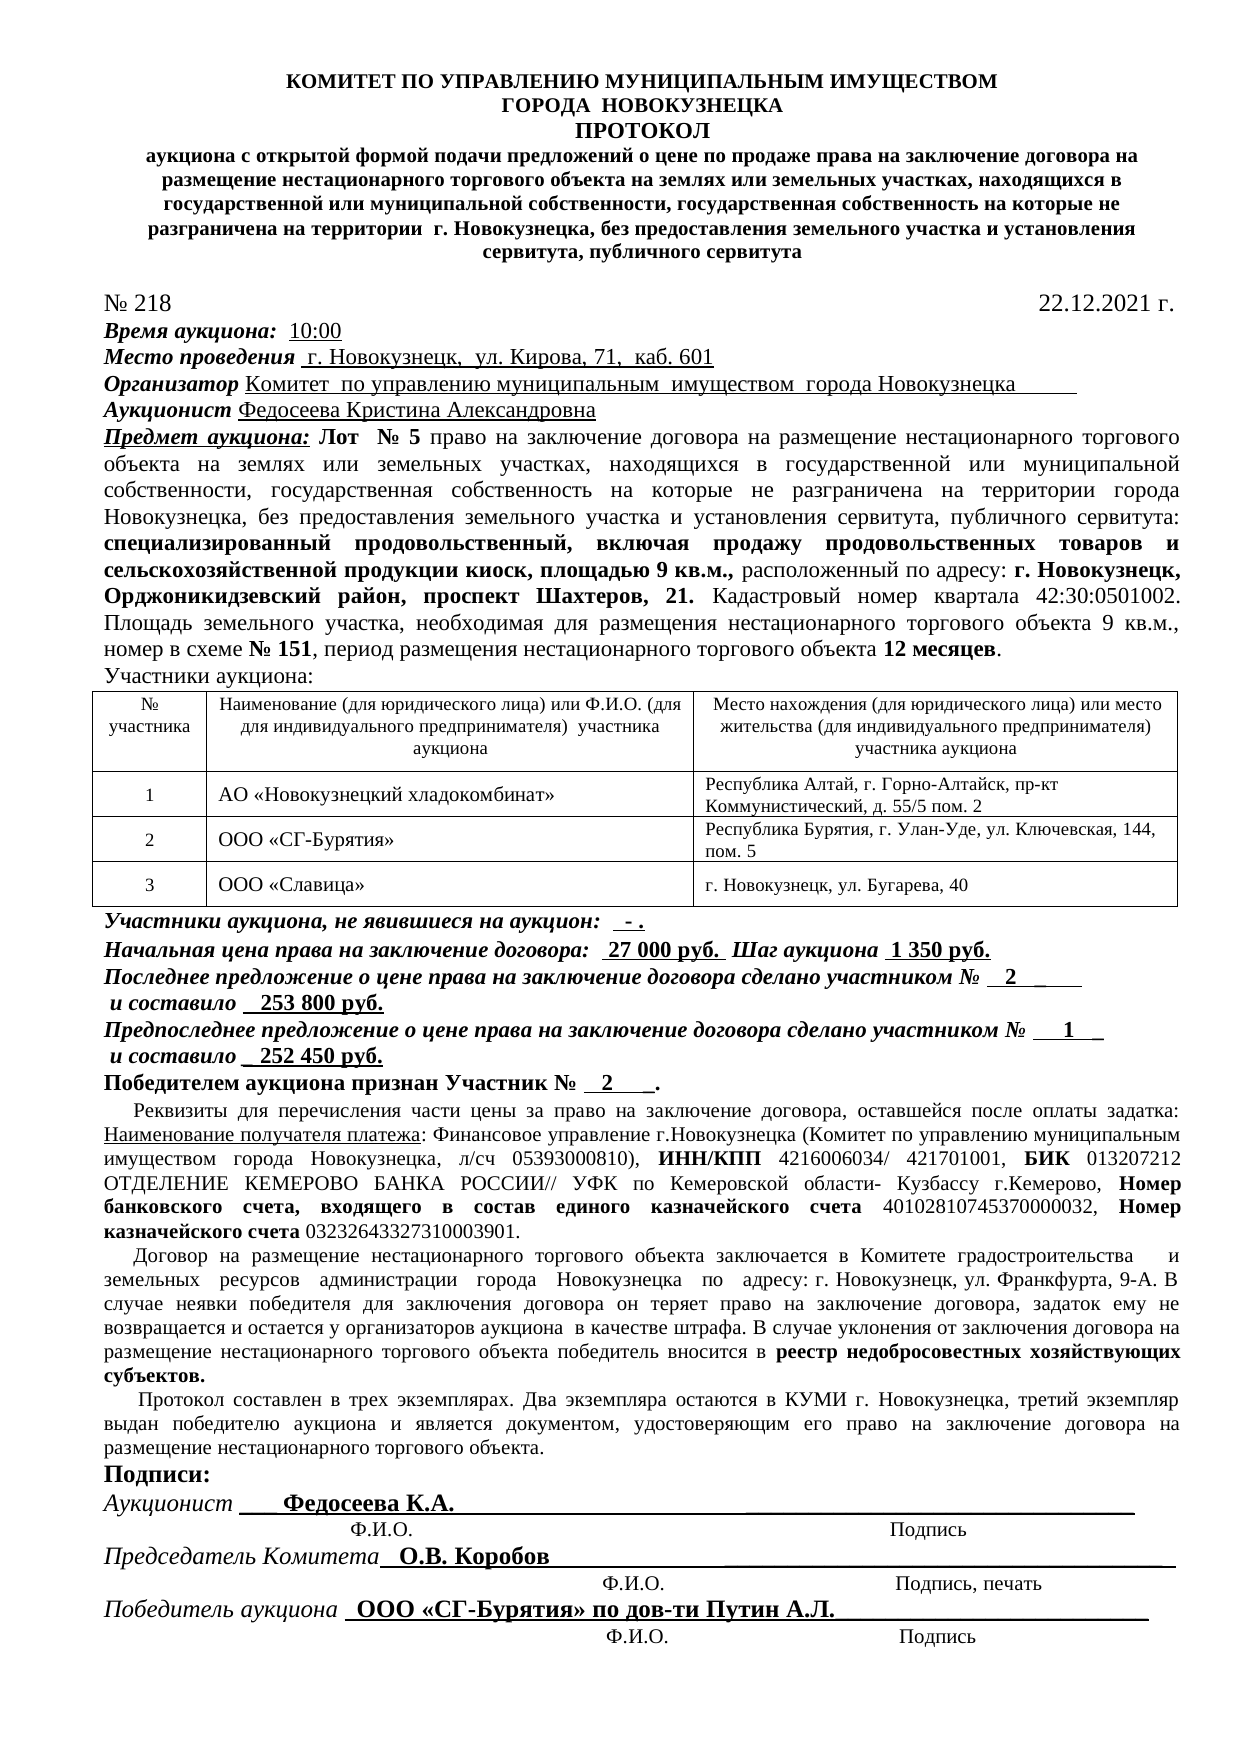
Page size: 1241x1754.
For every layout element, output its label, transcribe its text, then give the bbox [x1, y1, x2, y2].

text Ф.И.О. Подпись [103, 1623, 1181, 1647]
table_cell ООО «СГ-Бурятия» [207, 817, 693, 861]
text Ф.И.О. Подпись, печать [103, 1570, 1181, 1594]
text и составило _ 252 450 руб. [103, 1042, 1181, 1069]
text Место проведения г. Новокузнецк, ул. Кирова, 71, каб. 601 [103, 343, 1181, 370]
text ГОРОДА НОВОКУЗНЕЦКА [103, 92, 1181, 117]
text Участники аукциона: [103, 662, 1181, 688]
table_cell 2 [93, 817, 206, 861]
text Председатель Комитета О.В. Коробов ___________________________________ [103, 1541, 1181, 1570]
text Время аукциона: 10:00 [103, 317, 1181, 343]
table_cell АО «Новокузнецкий хладокомбинат» [207, 772, 693, 816]
table_cell ООО «Славица» [207, 862, 693, 906]
table_cell Республика Алтай, г. Горно-Алтайск, пр-кт Коммунистический, д. 55/5 пом. 2 [694, 772, 1177, 816]
table_cell 1 [93, 772, 206, 816]
text Последнее предложение о цене права на заключение договора сделано участником № 2 _ [103, 963, 1181, 989]
text аукциона с открытой формой подачи предложений о цене по продаже права на заключение договора на размещение нестационарного торгового объекта на землях или земельных участках, находящихся в государственной или муниципальной собственности, государственная собственность на которые не разграничена на территории г. Новокузнецка, без предоставления земельного участка и установления сервитута, публичного сервитута [103, 143, 1181, 263]
text Начальная цена права на заключение договора: 27 000 руб. Шаг аукциона 1 350 руб. [103, 936, 1181, 963]
text Участники аукциона, не явившиеся на аукцион: - . [103, 907, 1181, 933]
text Реквизиты для перечисления части цены за право на заключение договора, оставшейся после оплаты задатка: Наименование получателя платежа: Финансовое управление г.Новокузнецка (Комитет по управлению муниципальным имуществом города Новокузнецка, л/сч 05393000810), ИНН/КПП 4216006034/ 421701001, БИК 013207212 ОТДЕЛЕНИЕ КЕМЕРОВО БАНКА РОССИИ// УФК по Кемеровской области- Кузбассу г.Кемерово, Номер банковского счета, входящего в состав единого казначейского счета 40102810745370000032, Номер казначейского счета 03232643327310003901. [103, 1098, 1181, 1242]
text Победителем аукциона признан Участник № 2 _. [103, 1069, 1181, 1096]
text ПРОТОКОЛ [103, 117, 1181, 143]
table_cell Республика Бурятия, г. Улан-Уде, ул. Ключевская, 144, пом. 5 [694, 817, 1177, 861]
text Организатор Комитет по управлению муниципальным имуществом города Новокузнецка [103, 370, 1181, 396]
text Предпоследнее предложение о цене права на заключение договора сделано участником № 1 _ [103, 1016, 1181, 1042]
text Подписи: [103, 1459, 1181, 1488]
table_header Место нахождения (для юридического лица) или место жительства (для индивидуального предпринимателя) участника аукциона [694, 692, 1177, 771]
text № 218 22.12.2021 г. [103, 287, 1181, 317]
table_header Наименование (для юридического лица) или Ф.И.О. (для для индивидуального предпринимателя) участника аукциона [207, 692, 693, 771]
text Аукционист ___ Федосеева К.А. _______________________________ [103, 1488, 1181, 1517]
text КОМИТЕТ ПО УПРАВЛЕНИЮ МУНИЦИПАЛЬНЫМ ИМУЩЕСТВОМ [103, 68, 1181, 92]
text Аукционист Федосеева Кристина Александровна [103, 396, 1181, 423]
text и составило 253 800 руб. [103, 989, 1181, 1016]
text Предмет аукциона: Лот № 5 право на заключение договора на размещение нестационарного торгового объекта на землях или земельных участках, находящихся в государственной или муниципальной собственности, государственная собственность на которые не разграничена на территории города Новокузнецка, без предоставления земельного участка и установления сервитута, публичного сервитута: специализированный продовольственный, включая продажу продовольственных товаров и сельскохозяйственной продукции киоск, площадью 9 кв.м., расположенный по адресу: г. Новокузнецк, Орджоникидзевский район, проспект Шахтеров, 21. Кадастровый номер квартала 42:30:0501002. Площадь земельного участка, необходимая для размещения нестационарного торгового объекта 9 кв.м., номер в схеме № 151, период размещения нестационарного торгового объекта 12 месяцев. [103, 423, 1181, 662]
table_cell г. Новокузнецк, ул. Бугарева, 40 [694, 862, 1177, 906]
text Договор на размещение нестационарного торгового объекта заключается в Комитете градостроительства и земельных ресурсов администрации города Новокузнецка по адресу: г. Новокузнецк, ул. Франкфурта, 9-А. В случае неявки победителя для заключения договора он теряет право на заключение договора, задаток ему не возвращается и остается у организаторов аукциона в качестве штрафа. В случае уклонения от заключения договора на размещение нестационарного торгового объекта победитель вносится в реестр недобросовестных хозяйствующих субъектов. [103, 1242, 1181, 1387]
table_header № участника [93, 692, 206, 771]
table_cell 3 [93, 862, 206, 906]
text Ф.И.О. Подпись [103, 1517, 1181, 1541]
text Победитель аукциона ООО «СГ-Бурятия» по дов-ти Путин А.Л._________________________ [103, 1594, 1181, 1623]
text Протокол составлен в трех экземплярах. Два экземпляра остаются в КУМИ г. Новокузнецка, третий экземпляр выдан победителю аукциона и является документом, удостоверяющим его право на заключение договора на размещение нестационарного торгового объекта. [103, 1387, 1181, 1459]
